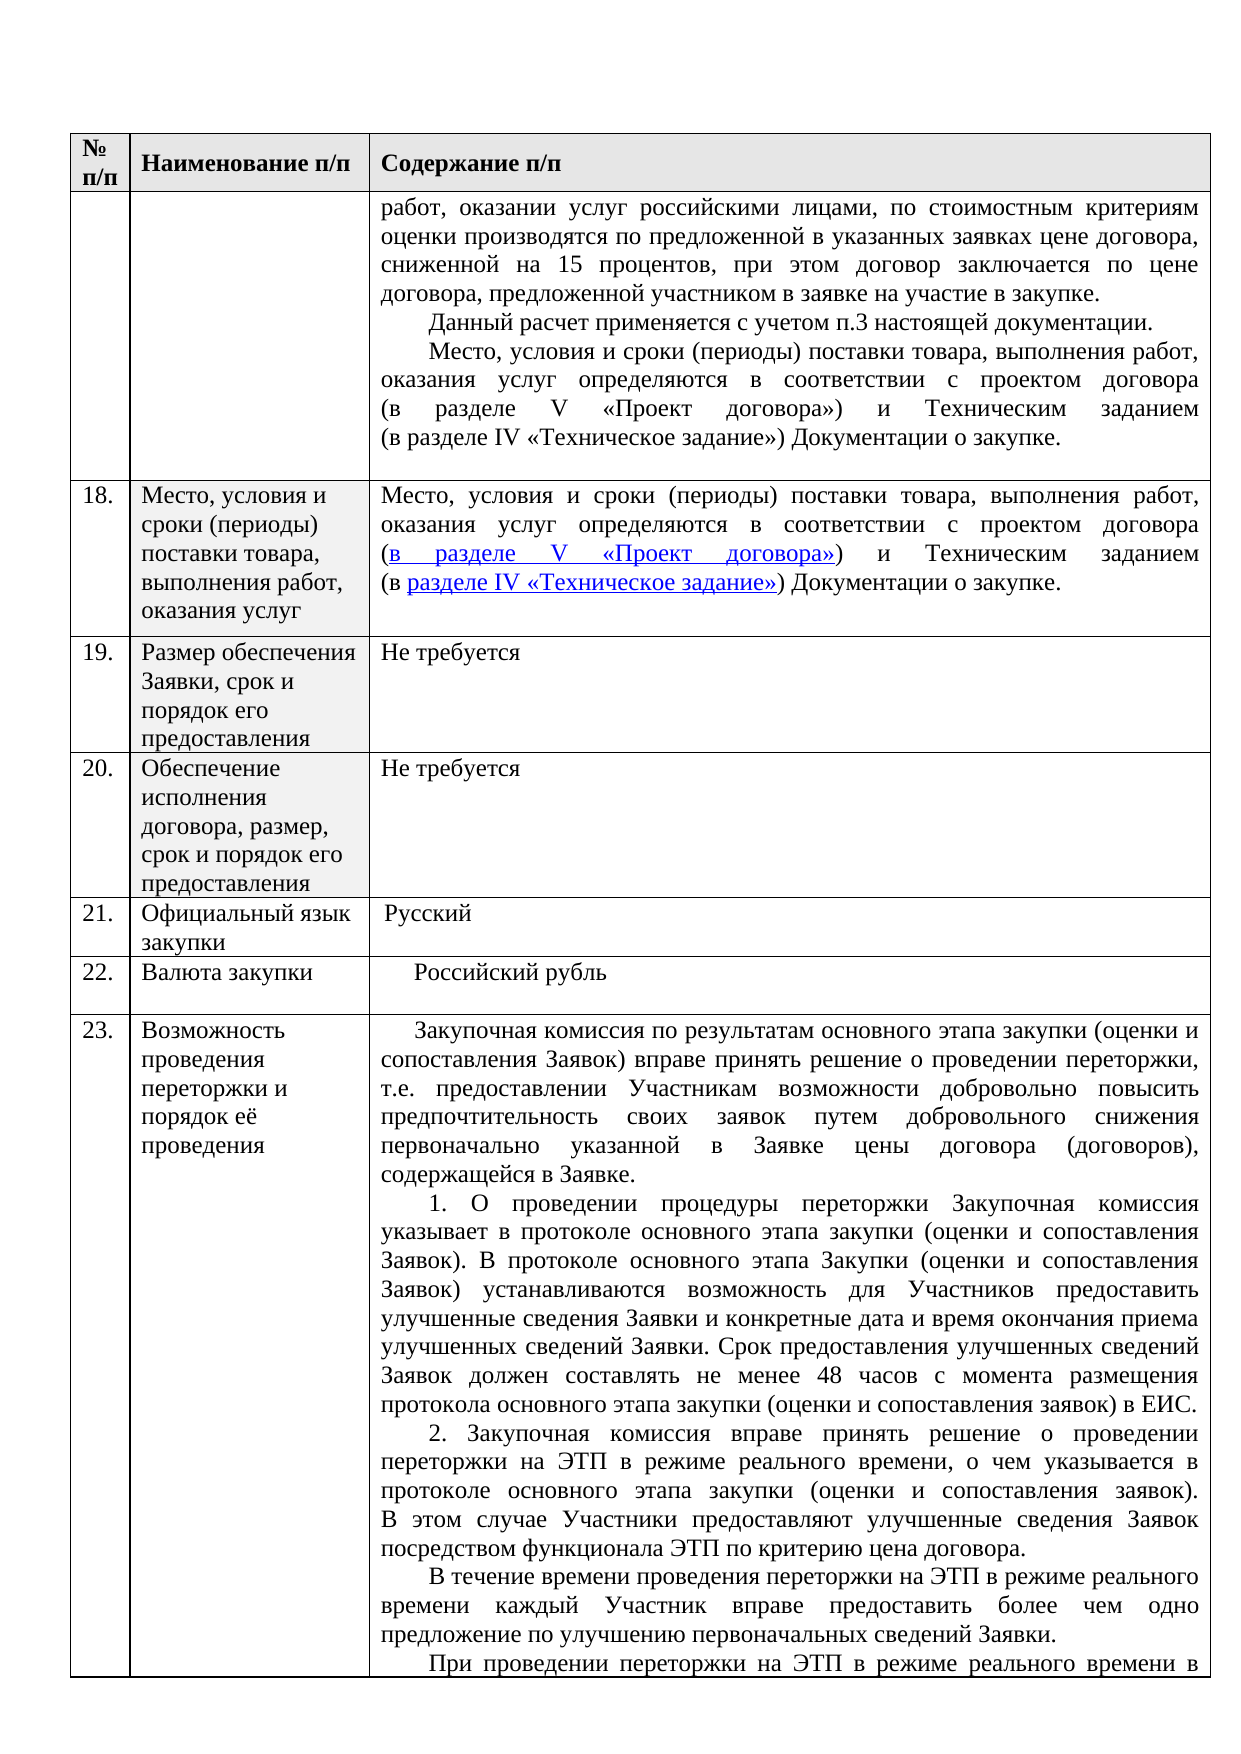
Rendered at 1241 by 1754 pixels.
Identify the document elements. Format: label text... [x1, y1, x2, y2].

table_cell Размер обеспечения Заявки, срок и порядок его предоставления [131, 637, 369, 752]
table_cell Не требуется [370, 753, 1210, 897]
table_cell Не требуется [370, 637, 1210, 752]
table_cell [71, 957, 129, 1014]
table_header Содержание п/п [370, 134, 1210, 191]
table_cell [131, 192, 369, 479]
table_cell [131, 1015, 369, 1676]
table_cell Место, условия и сроки (периоды) поставки товара, выполнения работ, оказания услуг определяются в соответствии с проектом договора (в разделе V «Проект договора») и Техническим заданием (в разделе IV «Техническое задание») Документации о закупке. [370, 481, 1210, 636]
table_cell [71, 481, 129, 636]
table_header № п/п [71, 134, 129, 191]
table_cell [71, 637, 129, 752]
table_cell [71, 1015, 129, 1676]
table_cell Российский рубль [370, 957, 1210, 1014]
table_cell Русский [370, 898, 1210, 956]
table_cell Валюта закупки [131, 957, 369, 1014]
table_cell [71, 898, 129, 956]
table_cell [71, 753, 129, 897]
table_cell Официальный язык закупки [131, 898, 369, 956]
table_header Наименование п/п [131, 134, 369, 191]
table_cell [71, 192, 129, 479]
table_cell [370, 1015, 1210, 1676]
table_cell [370, 192, 1210, 479]
table_cell Место, условия и сроки (периоды) поставки товара, выполнения работ, оказания услуг [131, 481, 369, 636]
table_cell Обеспечение исполнения договора, размер, срок и порядок его предоставления [131, 753, 369, 897]
